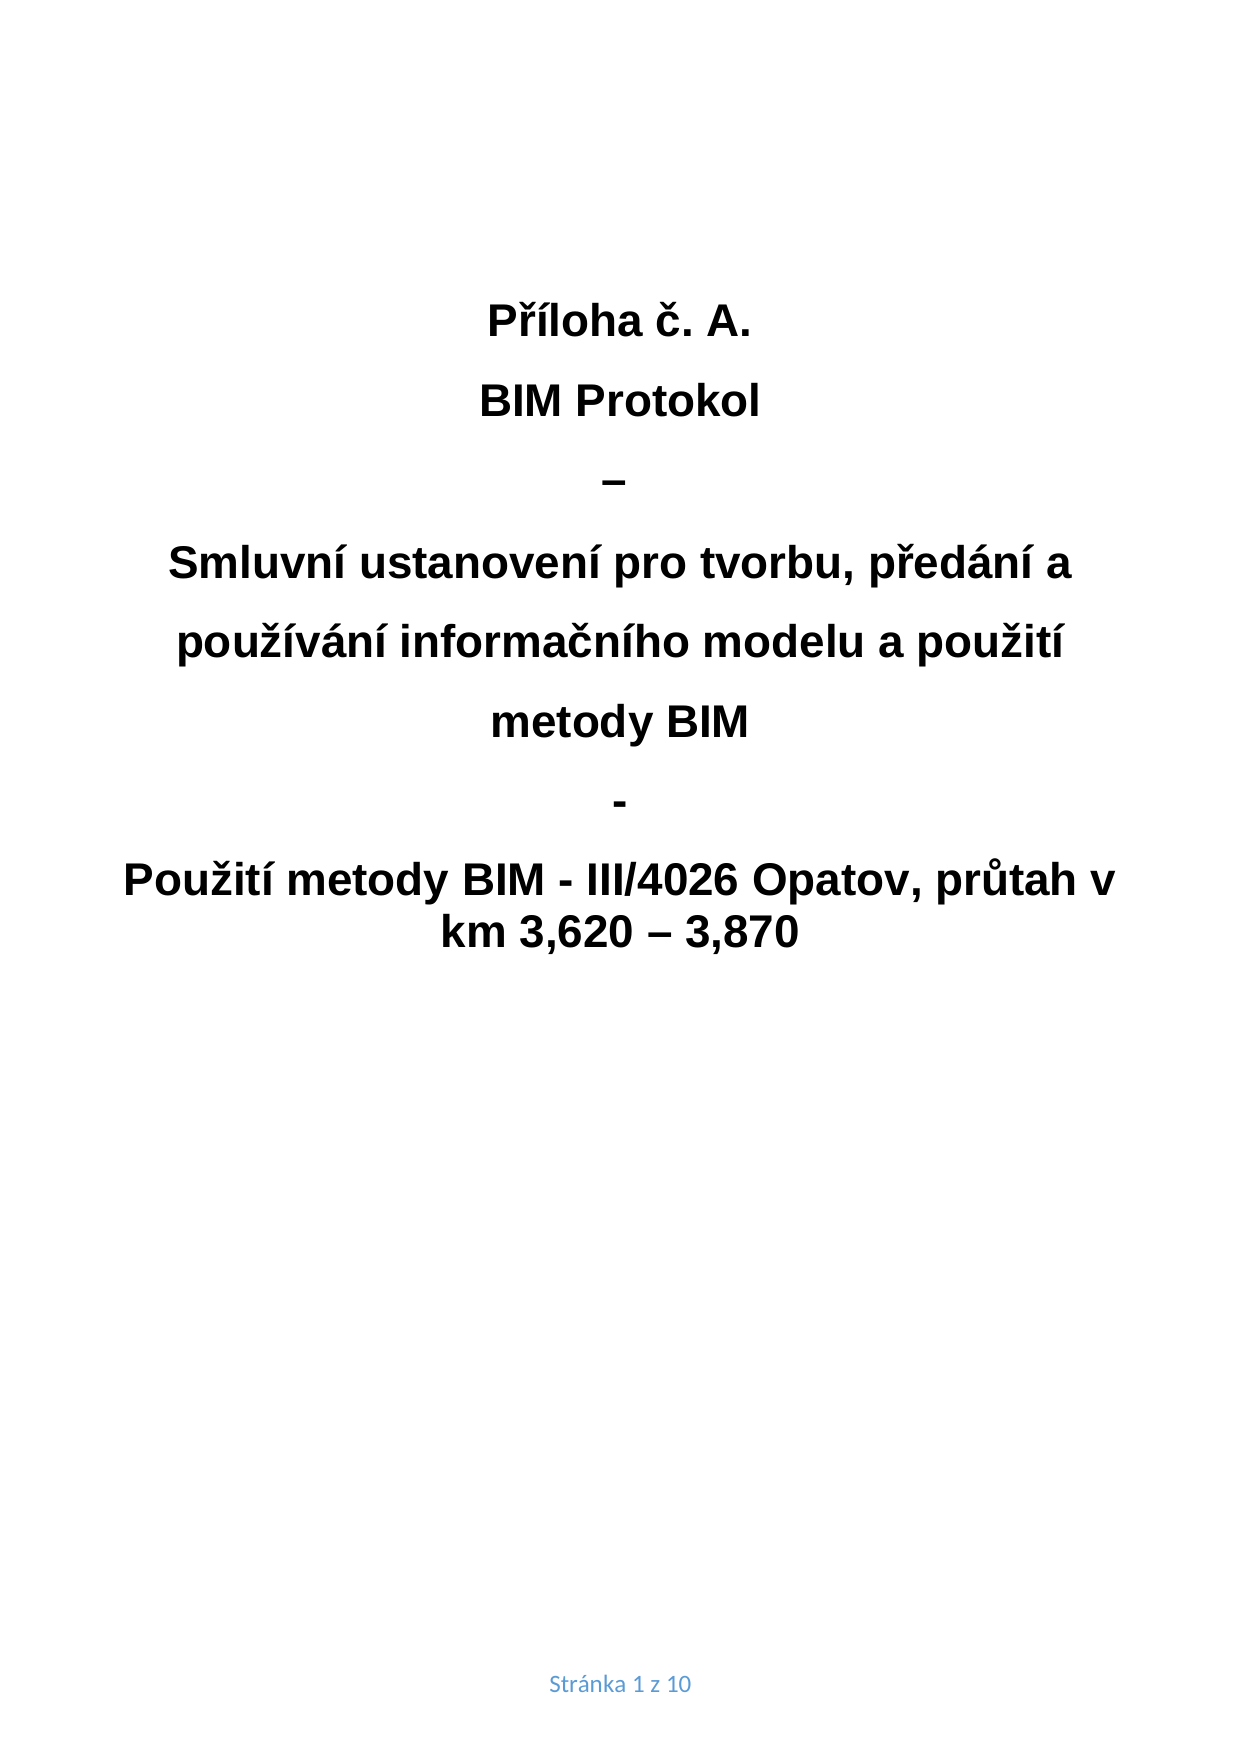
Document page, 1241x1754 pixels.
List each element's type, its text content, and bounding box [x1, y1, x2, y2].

text Příloha č. A. [118, 294, 1122, 347]
text Smluvní ustanovení pro tvorbu, předání a používání informačního modelu a použití metody BIM [118, 536, 1122, 747]
text BIM Protokol [118, 373, 1122, 426]
text - [118, 773, 1122, 826]
text Použití metody BIM - III/4026 Opatov, průtah v km 3,620 – 3,870 [118, 852, 1122, 958]
text – [118, 452, 1122, 505]
